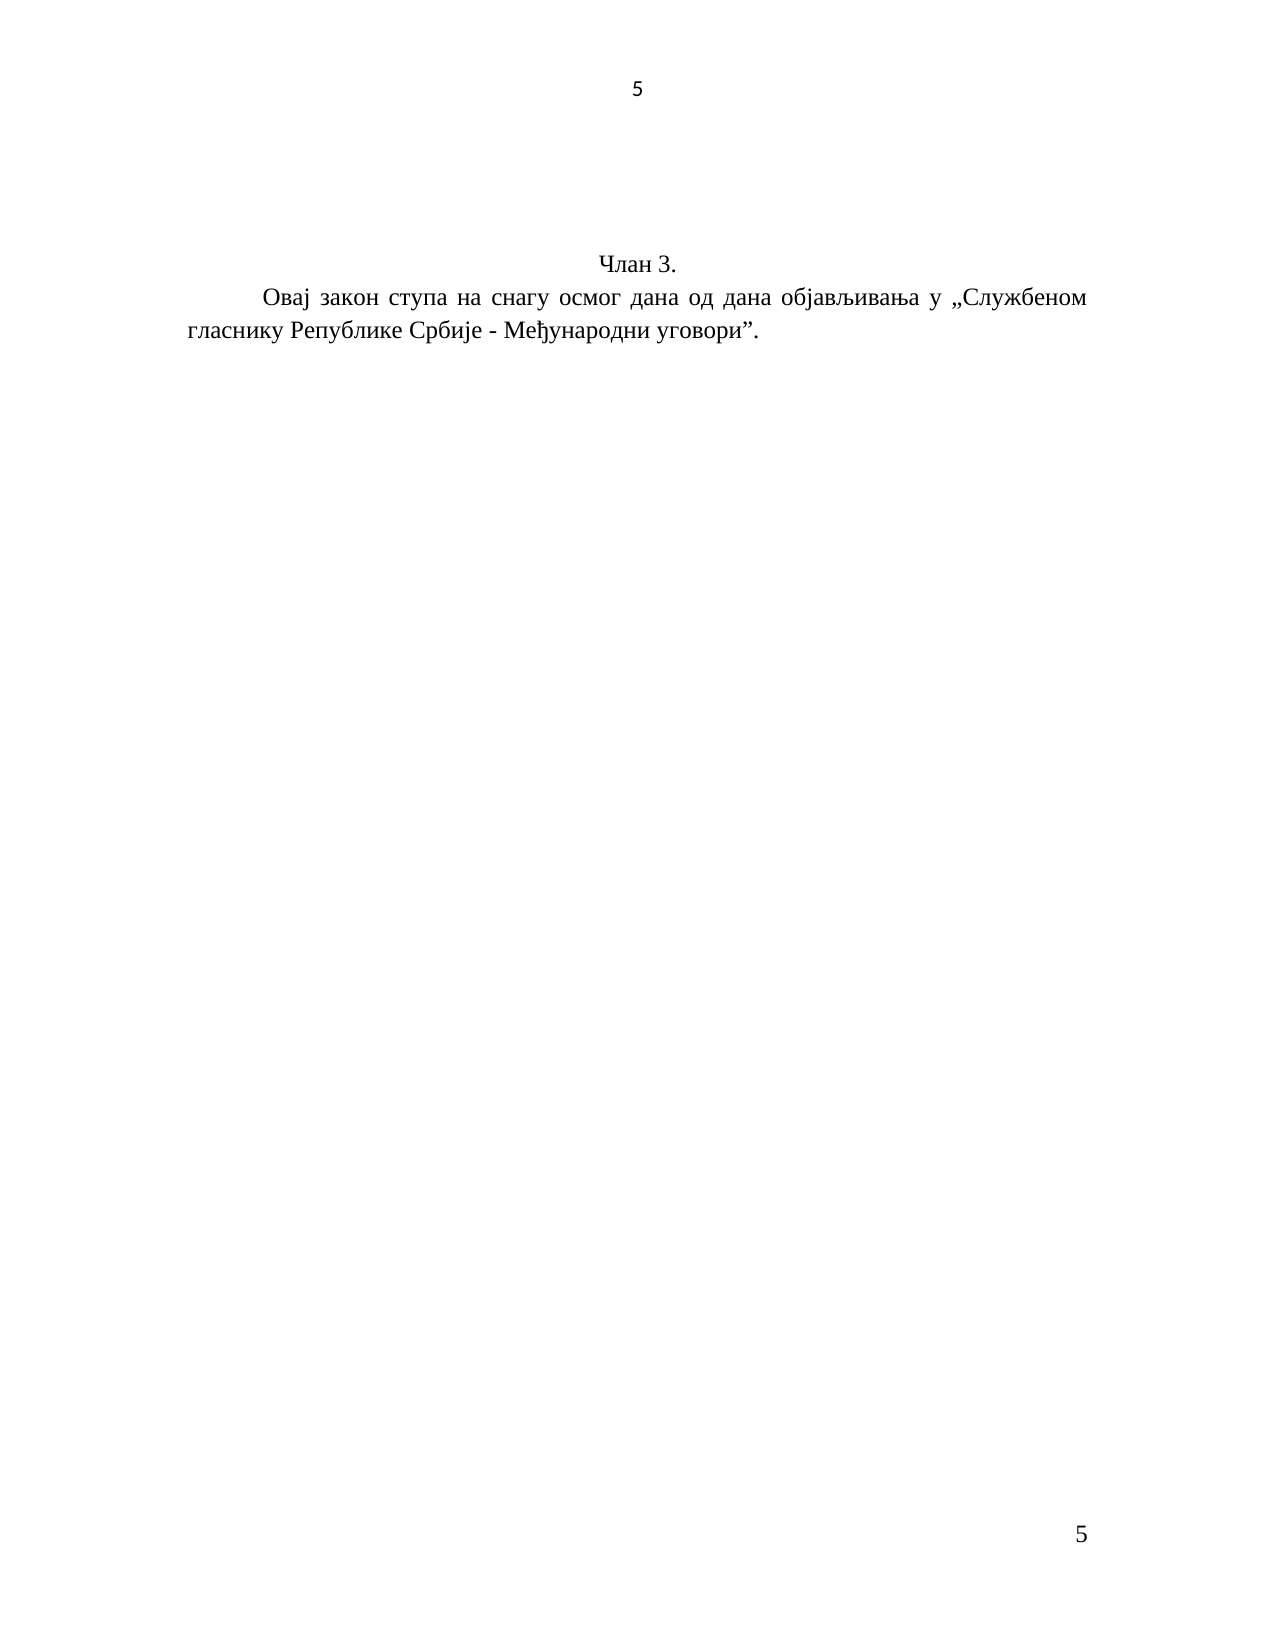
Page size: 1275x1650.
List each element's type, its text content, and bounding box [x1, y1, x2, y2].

text Овај закон ступа на снагу осмог дана од дана објављивања у „Службеном гласнику Републике Србије - Међународни уговори”. [187, 282, 1087, 344]
text Члан 3. [187, 249, 1087, 278]
